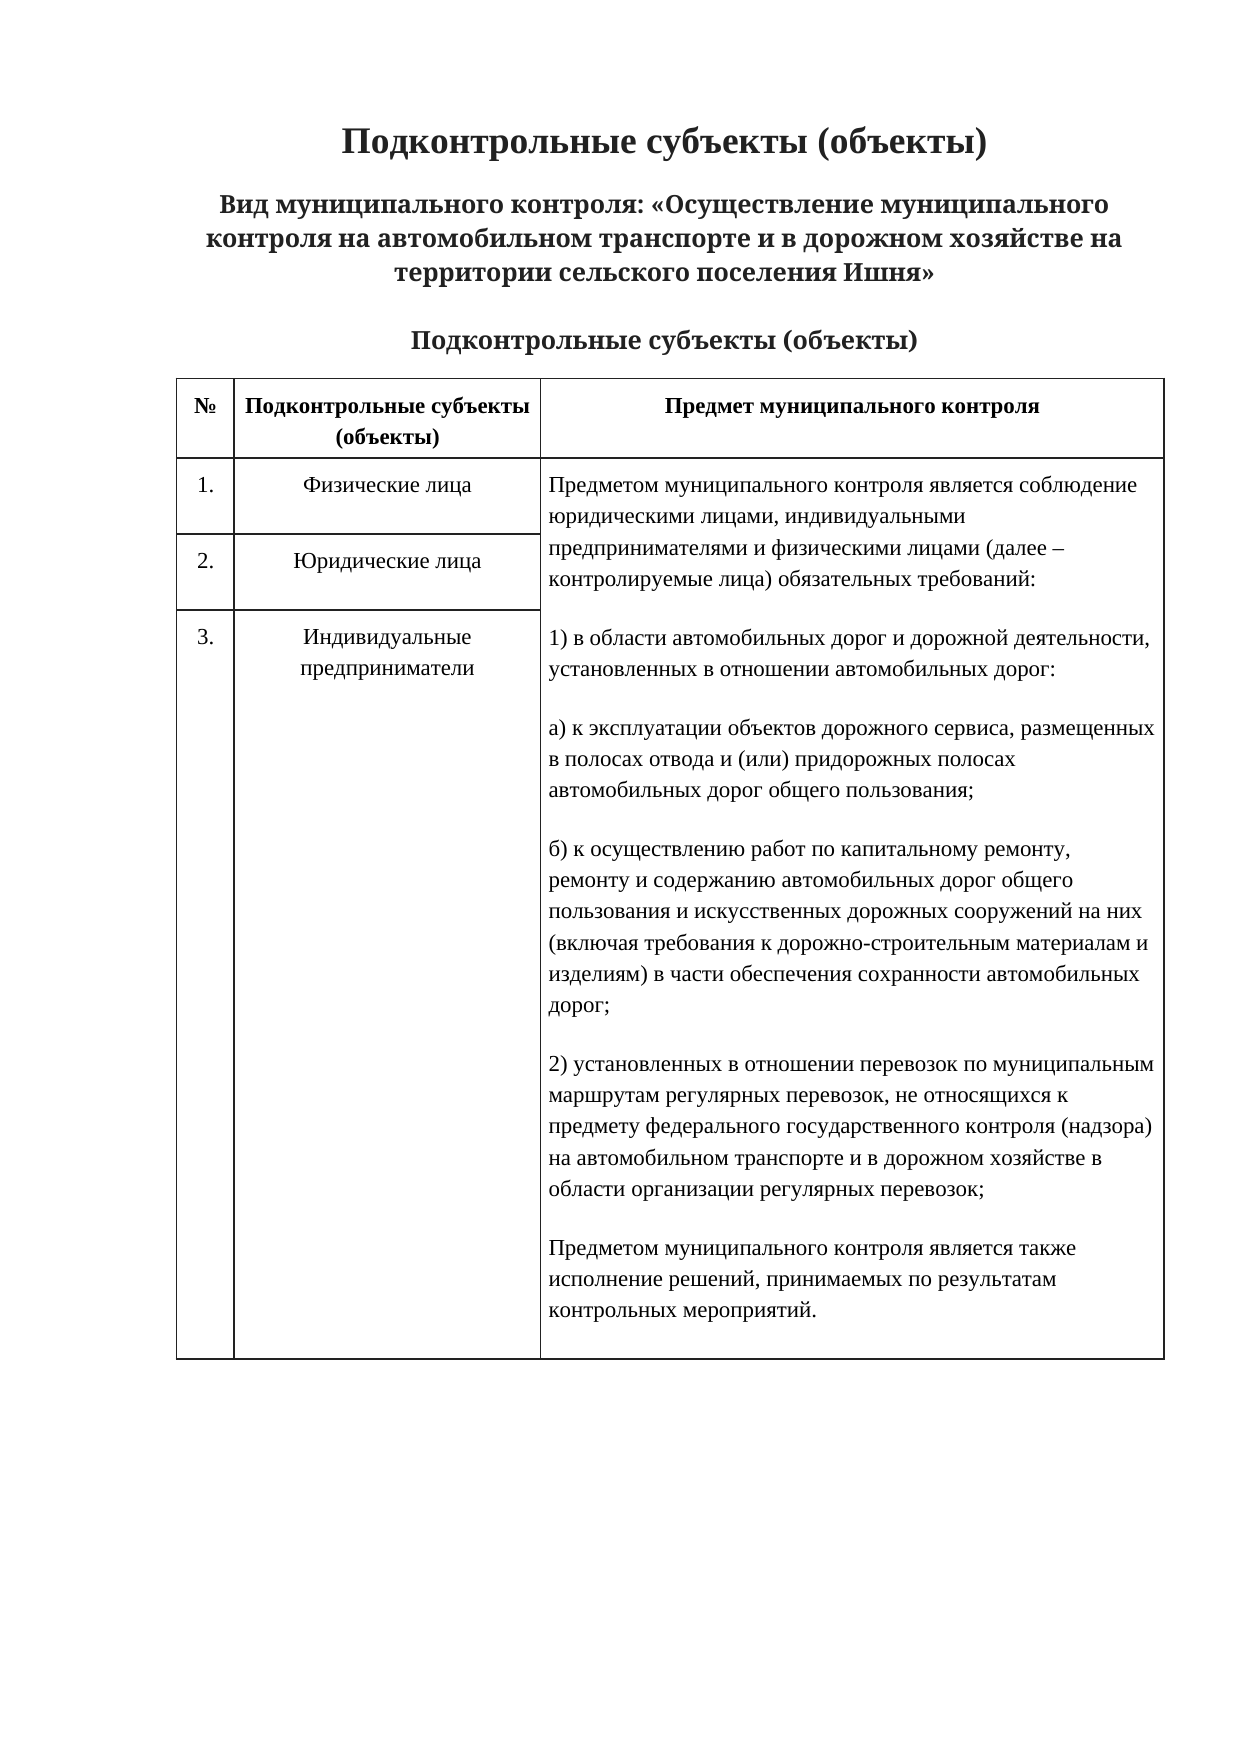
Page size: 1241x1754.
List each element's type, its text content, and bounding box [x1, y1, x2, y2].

text Вид муниципального контроля: «Осуществление муниципального контроля на автомобильном транспорте и в дорожном хозяйстве на территории сельского поселения Ишня» [177, 186, 1152, 288]
table_cell Предметом муниципального контроля является соблюдение юридическими лицами, индивидуальными предпринимателями и физическими лицами (далее – контролируемые лица) обязательных требований: 1) в области автомобильных дорог и дорожной деятельности, установленных в отношении автомобильных дорог: а) к эксплуатации объектов дорожного сервиса, размещенных в полосах отвода и (или) придорожных полосах автомобильных дорог общего пользования; б) к осуществлению работ по капитальному ремонту, ремонту и содержанию автомобильных дорог общего пользования и искусственных дорожных сооружений на них (включая требования к дорожно-строительным материалам и изделиям) в части обеспечения сохранности автомобильных дорог; 2) установленных в отношении перевозок по муниципальным маршрутам регулярных перевозок, не относящихся к предмету федерального государственного контроля (надзора) на автомобильном транспорте и в дорожном хозяйстве в области организации регулярных перевозок; Предметом муниципального контроля является также исполнение решений, принимаемых по результатам контрольных мероприятий. [541, 459, 1163, 1358]
table_header № [177, 379, 233, 457]
table_cell 3. [177, 611, 233, 1358]
table_cell Юридические лица [235, 535, 540, 609]
table_header Предмет муниципального контроля [541, 379, 1163, 457]
table_cell 2. [177, 535, 233, 609]
table_cell 1. [177, 459, 233, 533]
text Подконтрольные субъекты (объекты) [177, 118, 1152, 161]
table_cell Физические лица [235, 459, 540, 533]
text Подконтрольные субъекты (объекты) [177, 322, 1152, 357]
table_header Подконтрольные субъекты (объекты) [235, 379, 540, 457]
table_cell Индивидуальные предприниматели [235, 611, 540, 1358]
